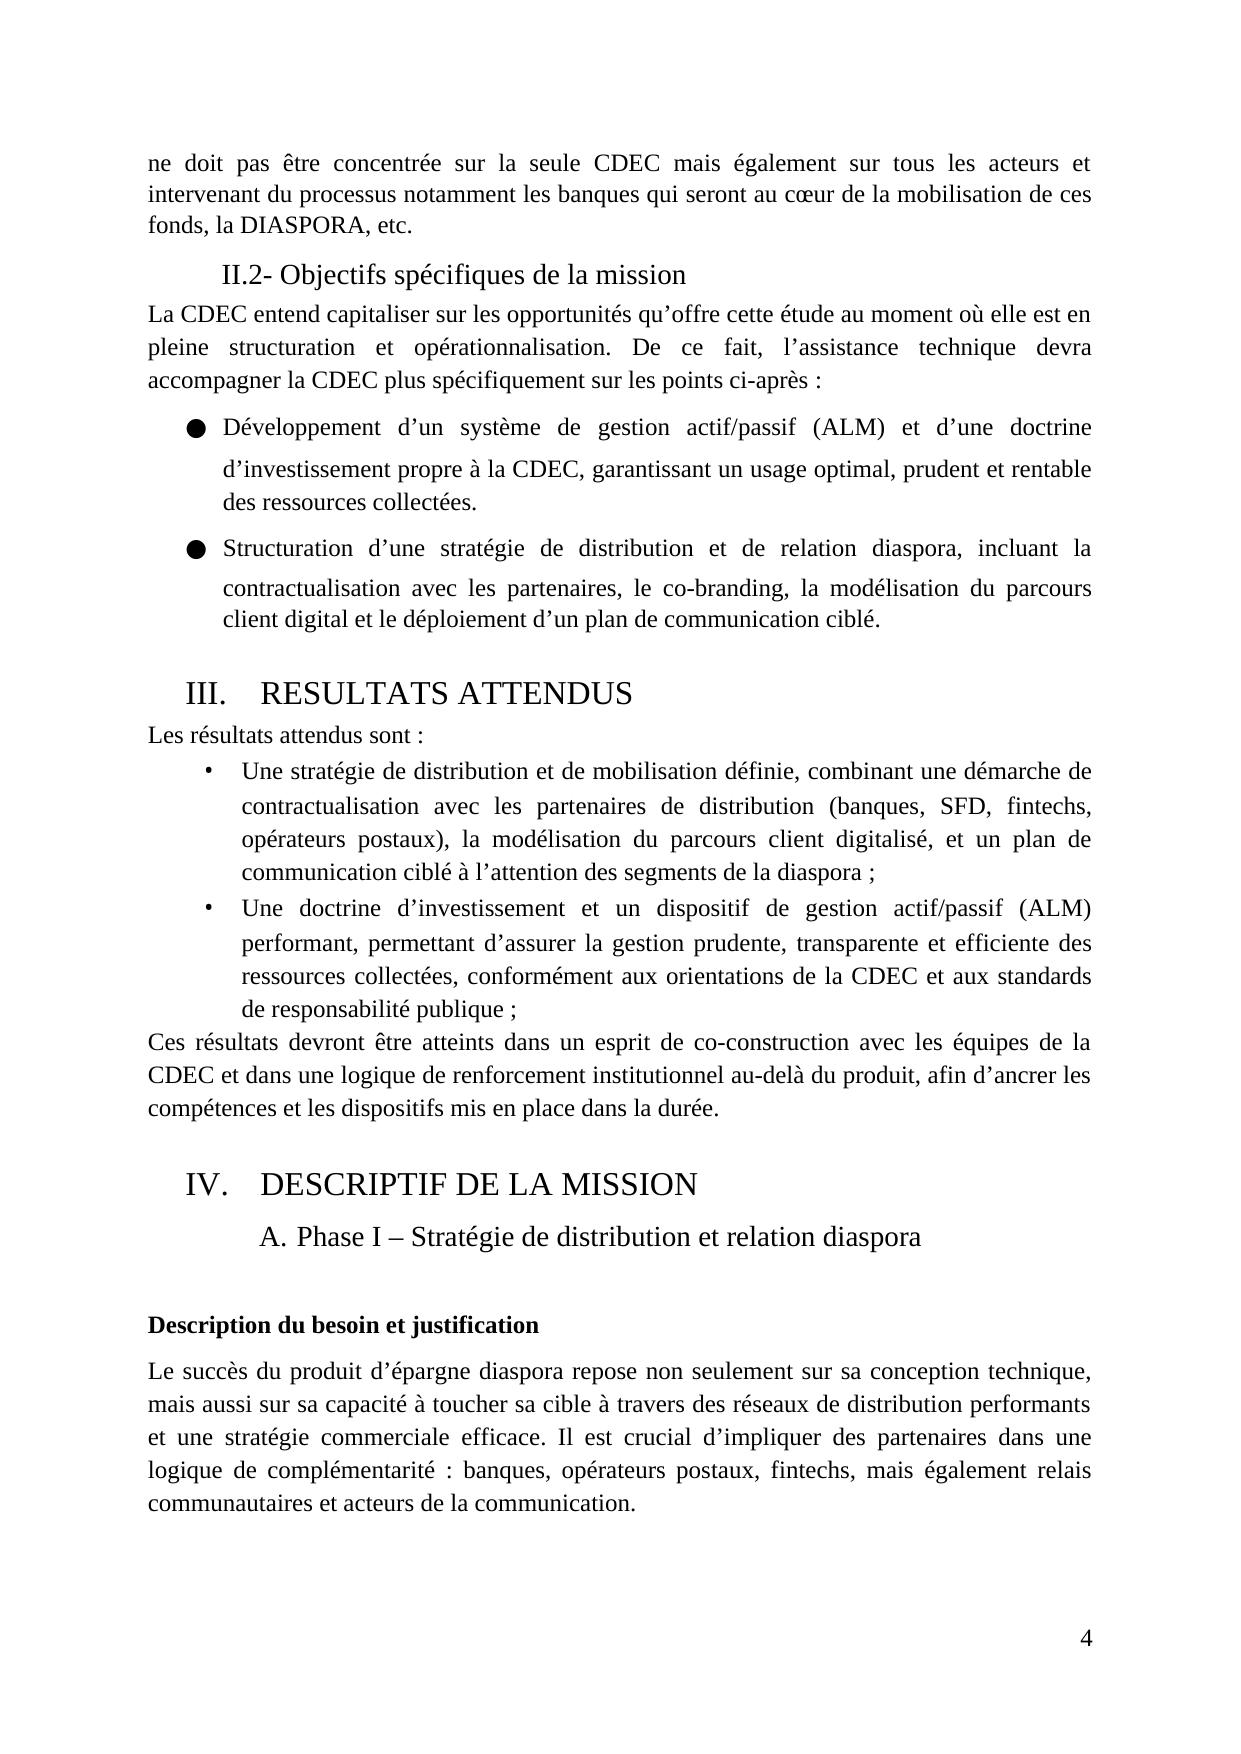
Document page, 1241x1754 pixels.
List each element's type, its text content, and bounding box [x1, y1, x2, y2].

list Structuration d’une stratégie de distribution et de relation diaspora, incluant la contractualisation avec les partenaires, le co-branding, la modélisation du parcours client digital et le déploiement d’un plan de communication ciblé. [185, 520, 1093, 633]
subtitle II.2- Objectifs spécifiques de la mission [221, 257, 1093, 291]
subtitle DESCRIPTIF DE LA MISSION [185, 1164, 1093, 1202]
list Une doctrine d’investissement et un dispositif de gestion actif/passif (ALM) performant, permettant d’assurer la gestion prudente, transparente et efficiente des ressources collectées, conformément aux orientations de la CDEC et aux standards de responsabilité publique ; [204, 890, 1093, 1023]
text La CDEC entend capitaliser sur les opportunités qu’offre cette étude au moment où elle est en pleine structuration et opérationnalisation. De ce fait, l’assistance technique devra accompagner la CDEC plus spécifiquement sur les points ci-après : [148, 299, 1093, 394]
subtitle Phase I – Stratégie de distribution et relation diaspora [259, 1219, 1093, 1253]
text Les résultats attendus sont : [148, 720, 1093, 748]
text Le succès du produit d’épargne diaspora repose non seulement sur sa conception technique, mais aussi sur sa capacité à toucher sa cible à travers des réseaux de distribution performants et une stratégie commerciale efficace. Il est crucial d’impliquer des partenaires dans une logique de complémentarité : banques, opérateurs postaux, fintechs, mais également relais communautaires et acteurs de la communication. [148, 1356, 1093, 1517]
subtitle RESULTATS ATTENDUS [185, 673, 1093, 711]
text Ces résultats devront être atteints dans un esprit de co-construction avec les équipes de la CDEC et dans une logique de renforcement institutionnel au-delà du produit, afin d’ancrer les compétences et les dispositifs mis en place dans la durée. [148, 1027, 1093, 1122]
list Une stratégie de distribution et de mobilisation définie, combinant une démarche de contractualisation avec les partenaires de distribution (banques, SFD, fintechs, opérateurs postaux), la modélisation du parcours client digitalisé, et un plan de communication ciblé à l’attention des segments de la diaspora ; [204, 753, 1093, 886]
text Description du besoin et justification [148, 1311, 1093, 1339]
list Développement d’un système de gestion actif/passif (ALM) et d’une doctrine d’investissement propre à la CDEC, garantissant un usage optimal, prudent et rentable des ressources collectées. [185, 398, 1093, 516]
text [148, 148, 1093, 238]
